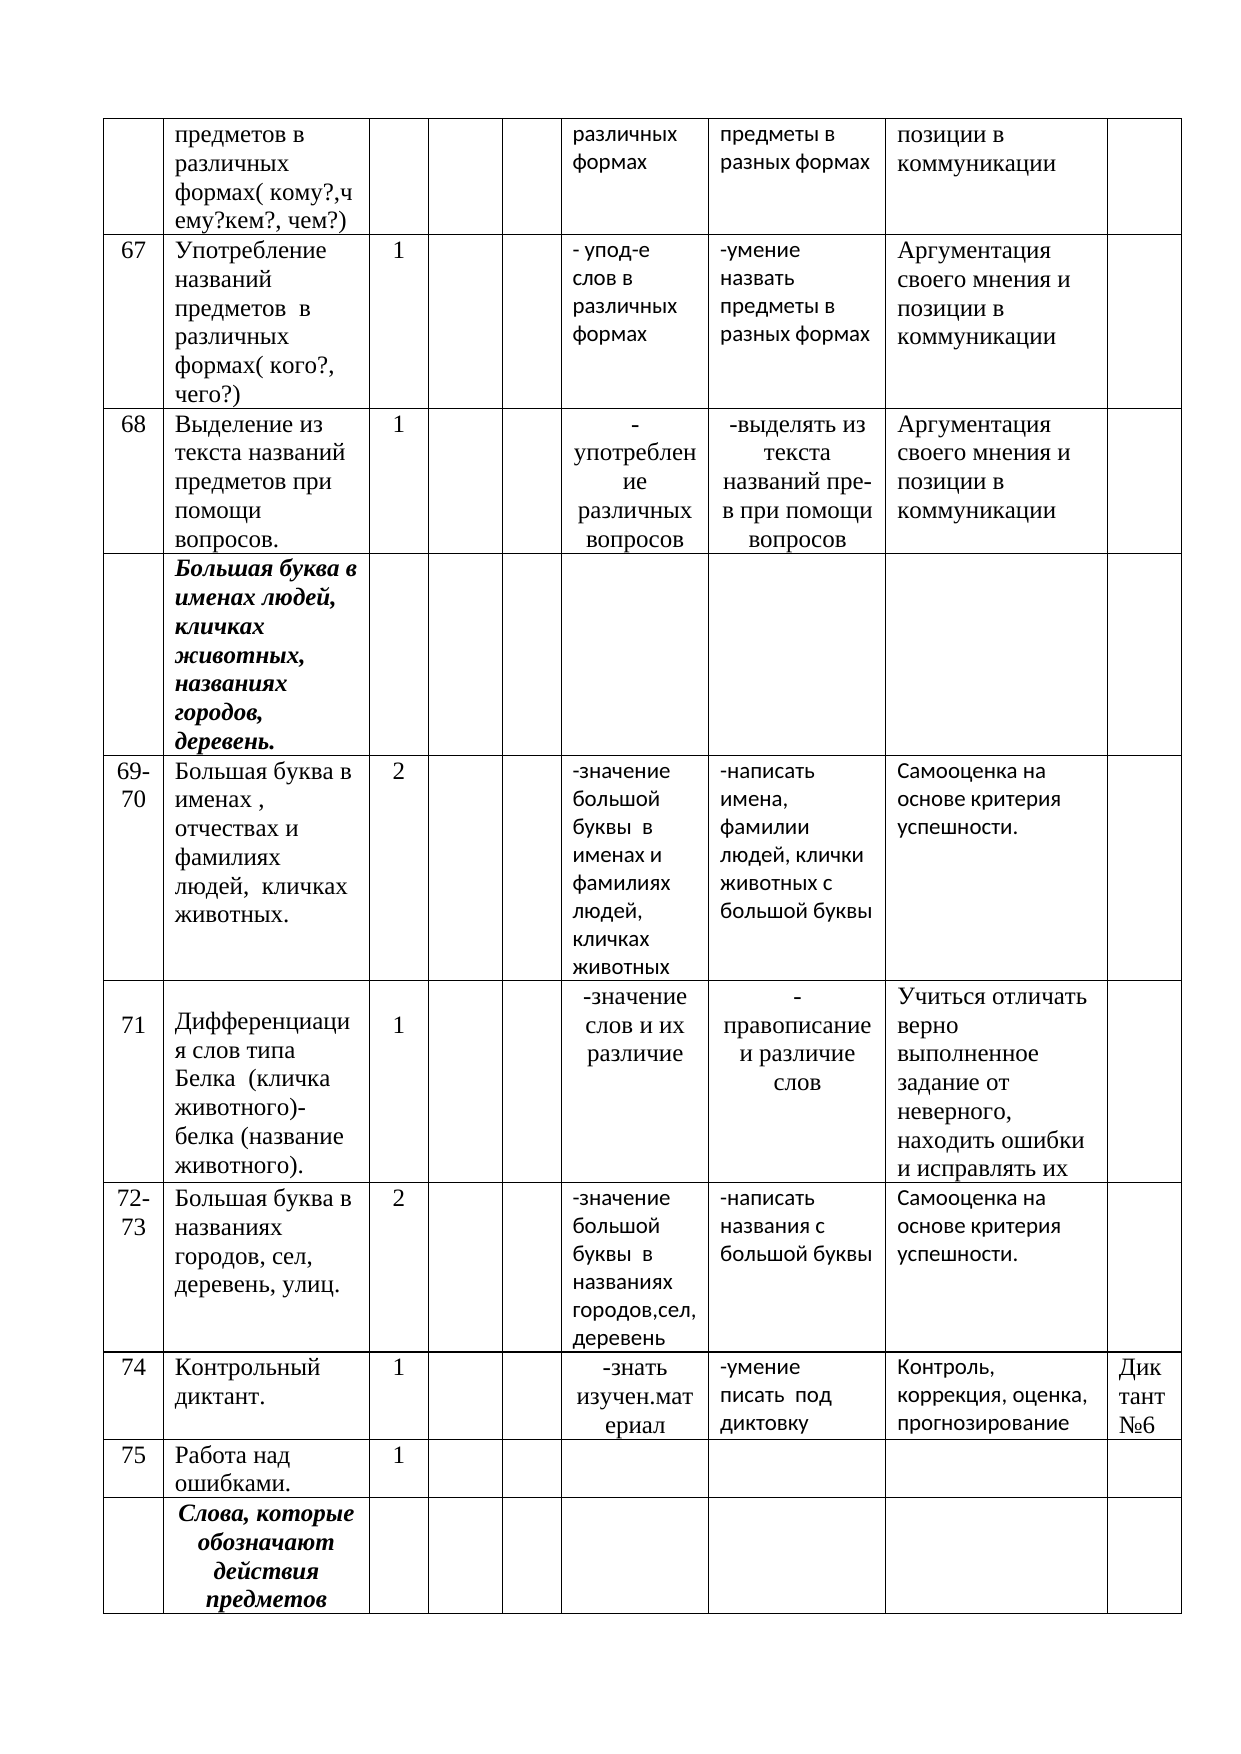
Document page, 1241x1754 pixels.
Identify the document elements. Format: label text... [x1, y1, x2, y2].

table_cell 2 [370, 1183, 428, 1351]
table_cell Контрольный диктант. [164, 1353, 369, 1439]
table_cell [1108, 1440, 1181, 1497]
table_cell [886, 119, 1107, 234]
table_cell 1 [370, 1440, 428, 1497]
table_cell [503, 756, 561, 980]
table_cell [503, 1440, 561, 1497]
table_cell [429, 554, 502, 755]
table_cell [886, 1498, 1107, 1613]
table_cell [1108, 756, 1181, 980]
table_cell [1108, 1183, 1181, 1351]
table_cell Работа над ошибками. [164, 1440, 369, 1497]
table_cell [503, 981, 561, 1182]
table_cell [562, 1440, 708, 1497]
table_cell Аргументация своего мнения и позиции в коммуникации [886, 409, 1107, 552]
table_cell [429, 981, 502, 1182]
table_cell 72-73 [104, 1183, 163, 1351]
table_cell 1 [370, 235, 428, 408]
table_cell [886, 1440, 1107, 1497]
table_cell [709, 1440, 885, 1497]
table_cell [1108, 119, 1181, 234]
table_cell [503, 1498, 561, 1613]
table_cell Выделение из текста названий предметов при помощи вопросов. [164, 409, 369, 552]
table_cell [104, 554, 163, 755]
table_cell [429, 1353, 502, 1439]
table_cell [1108, 1498, 1181, 1613]
table_cell [1108, 554, 1181, 755]
table_cell [503, 554, 561, 755]
table_cell [370, 554, 428, 755]
table_cell 66 [104, 119, 163, 234]
table_cell -употребление различных вопросов [562, 409, 708, 552]
table_cell 1 [370, 409, 428, 552]
table_cell [503, 1183, 561, 1351]
table_cell -правописание и различие слов [709, 981, 885, 1182]
table_cell 74 [104, 1353, 163, 1439]
table_cell -выделять из текста названий пре-в при помощи вопросов [709, 409, 885, 552]
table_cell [164, 119, 369, 234]
table_cell [1108, 409, 1181, 552]
table_cell 75 [104, 1440, 163, 1497]
table_cell -умение писать под диктовку [709, 1353, 885, 1439]
table_cell [503, 119, 561, 234]
table_cell 67 [104, 235, 163, 408]
table_cell 1 [370, 119, 428, 234]
table_cell - упод-е слов в различных формах [562, 235, 708, 408]
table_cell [709, 119, 885, 234]
table_cell [503, 1353, 561, 1439]
table_cell -значение большой буквы в названиях городов,сел,деревень [562, 1183, 708, 1351]
table_cell -написать названия с большой буквы [709, 1183, 885, 1351]
table_cell [709, 554, 885, 755]
table_cell 1 [370, 981, 428, 1182]
table_cell [429, 1183, 502, 1351]
table_cell -знать изучен.материал [562, 1353, 708, 1439]
table_cell 69-70 [104, 756, 163, 980]
table_cell [562, 1498, 708, 1613]
table_cell 2 [370, 756, 428, 980]
table_cell [429, 1498, 502, 1613]
table_cell [562, 554, 708, 755]
table_cell Самооценка на основе критерия успешности. [886, 1183, 1107, 1351]
table_cell [429, 409, 502, 552]
table_cell -умение назвать предметы в разных формах [709, 235, 885, 408]
table_cell Самооценка на основе критерия успешности. [886, 756, 1107, 980]
table_cell Употребление названий предметов в различных формах( кого?, чего?) [164, 235, 369, 408]
table_cell [503, 235, 561, 408]
table_cell [1108, 235, 1181, 408]
table_cell Большая буква в именах людей, кличках животных, названиях городов, деревень. [164, 554, 369, 755]
table_cell Дифференциация слов типа Белка (кличка животного)- белка (название животного). [164, 981, 369, 1182]
table_cell [429, 1440, 502, 1497]
table_cell [429, 119, 502, 234]
table_cell -значение большой буквы в именах и фамилиях людей, кличках животных [562, 756, 708, 980]
table_cell [104, 1498, 163, 1613]
table_cell Большая буква в названиях городов, сел, деревень, улиц. [164, 1183, 369, 1351]
table_cell [370, 1498, 428, 1613]
table_cell [1108, 981, 1181, 1182]
table_cell Диктант№6 [1108, 1353, 1181, 1439]
table_cell 68 [104, 409, 163, 552]
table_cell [562, 119, 708, 234]
table_cell -значение слов и их различие [562, 981, 708, 1182]
table_cell -написать имена, фамилии людей, клички животных с большой буквы [709, 756, 885, 980]
table_cell Слова, которые обозначают действия предметов [164, 1498, 369, 1613]
table_cell Учиться отличать верно выполненное задание от неверного, находить ошибки и исправлять их [886, 981, 1107, 1182]
table_cell [709, 1498, 885, 1613]
table_cell 1 [370, 1353, 428, 1439]
table_cell Большая буква в именах , отчествах и фамилиях людей, кличках животных. [164, 756, 369, 980]
table_cell 71 [104, 981, 163, 1182]
table_cell Контроль, коррекция, оценка, прогнозирование [886, 1353, 1107, 1439]
table_cell [886, 554, 1107, 755]
table_cell [503, 409, 561, 552]
table_cell Аргументация своего мнения и позиции в коммуникации [886, 235, 1107, 408]
table_cell [429, 235, 502, 408]
table_cell [429, 756, 502, 980]
